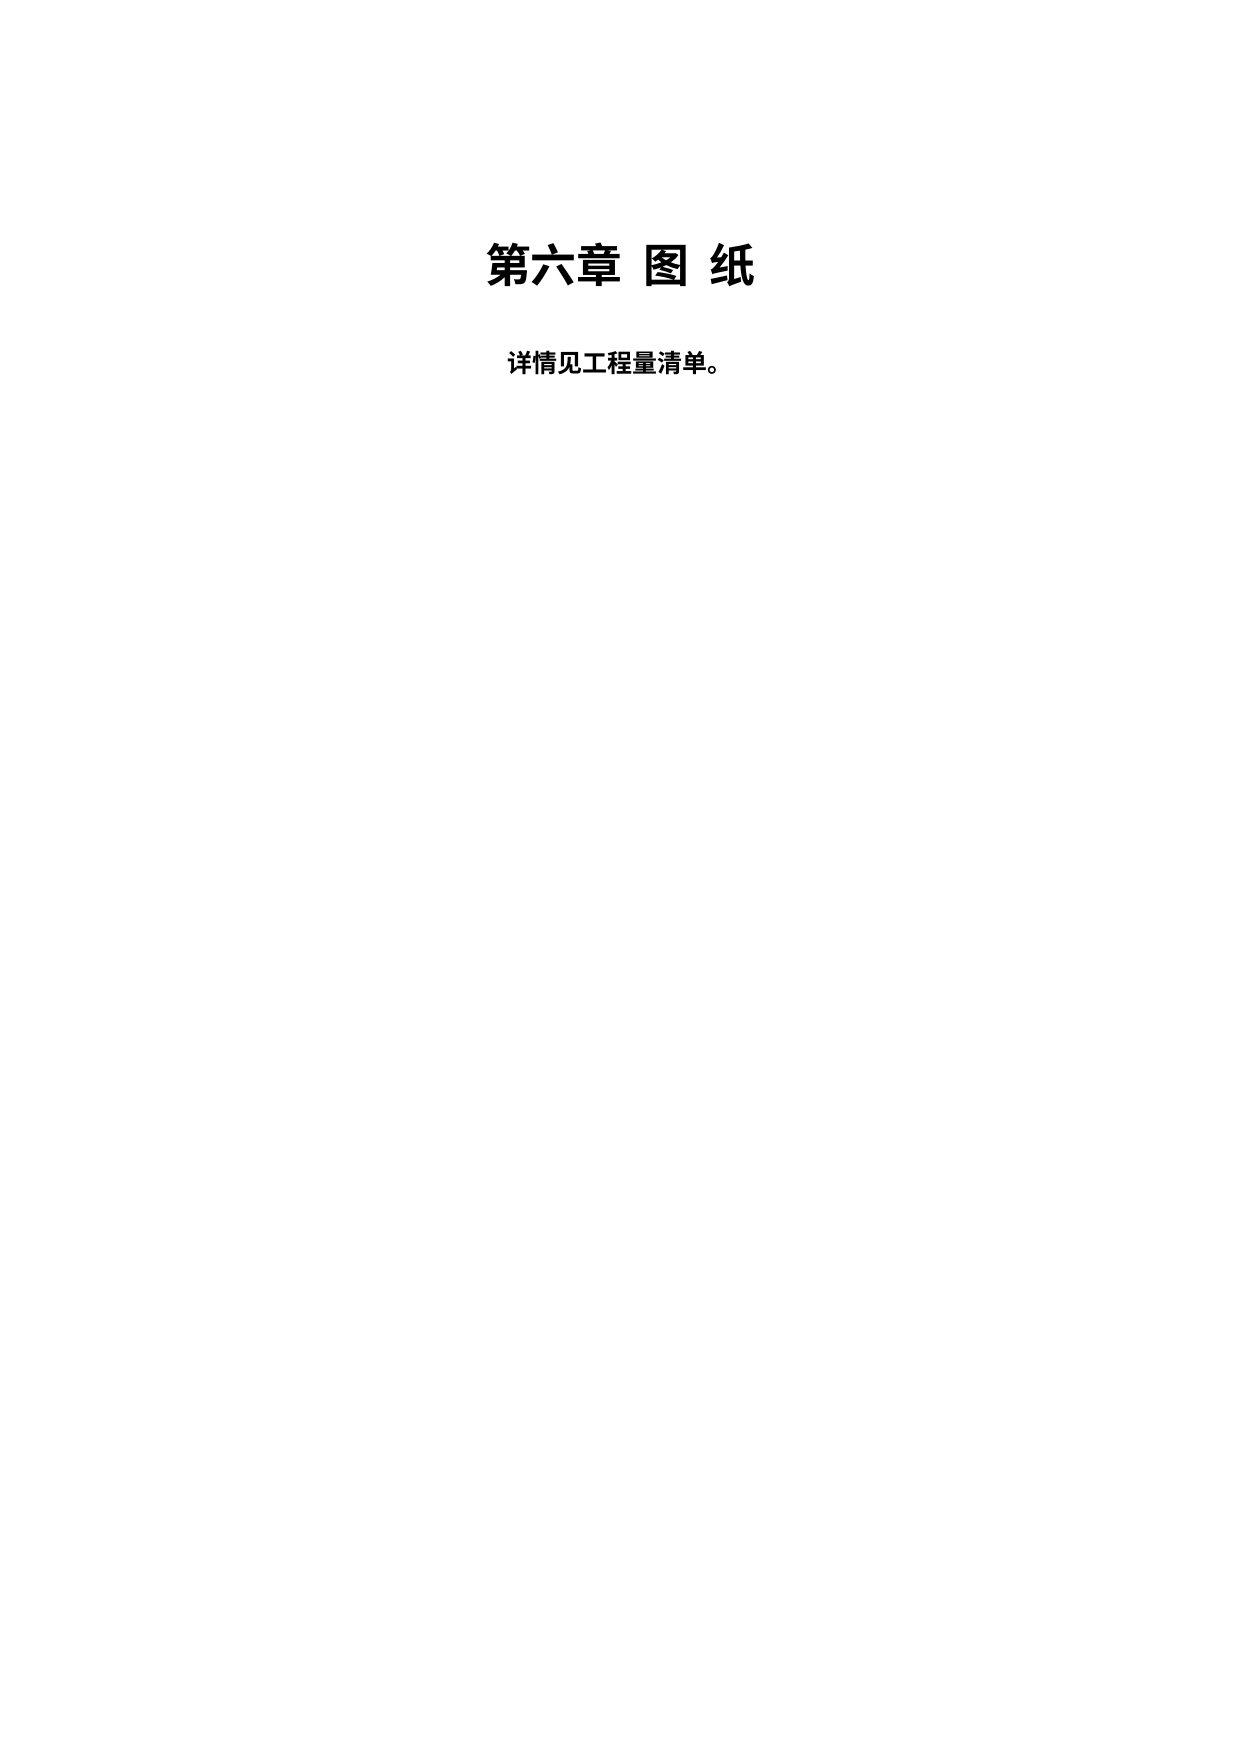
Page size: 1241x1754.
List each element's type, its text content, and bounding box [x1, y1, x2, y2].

subtitle 第六章 图 纸 [188, 229, 1052, 295]
text 详情见工程量清单。 [188, 328, 1052, 395]
